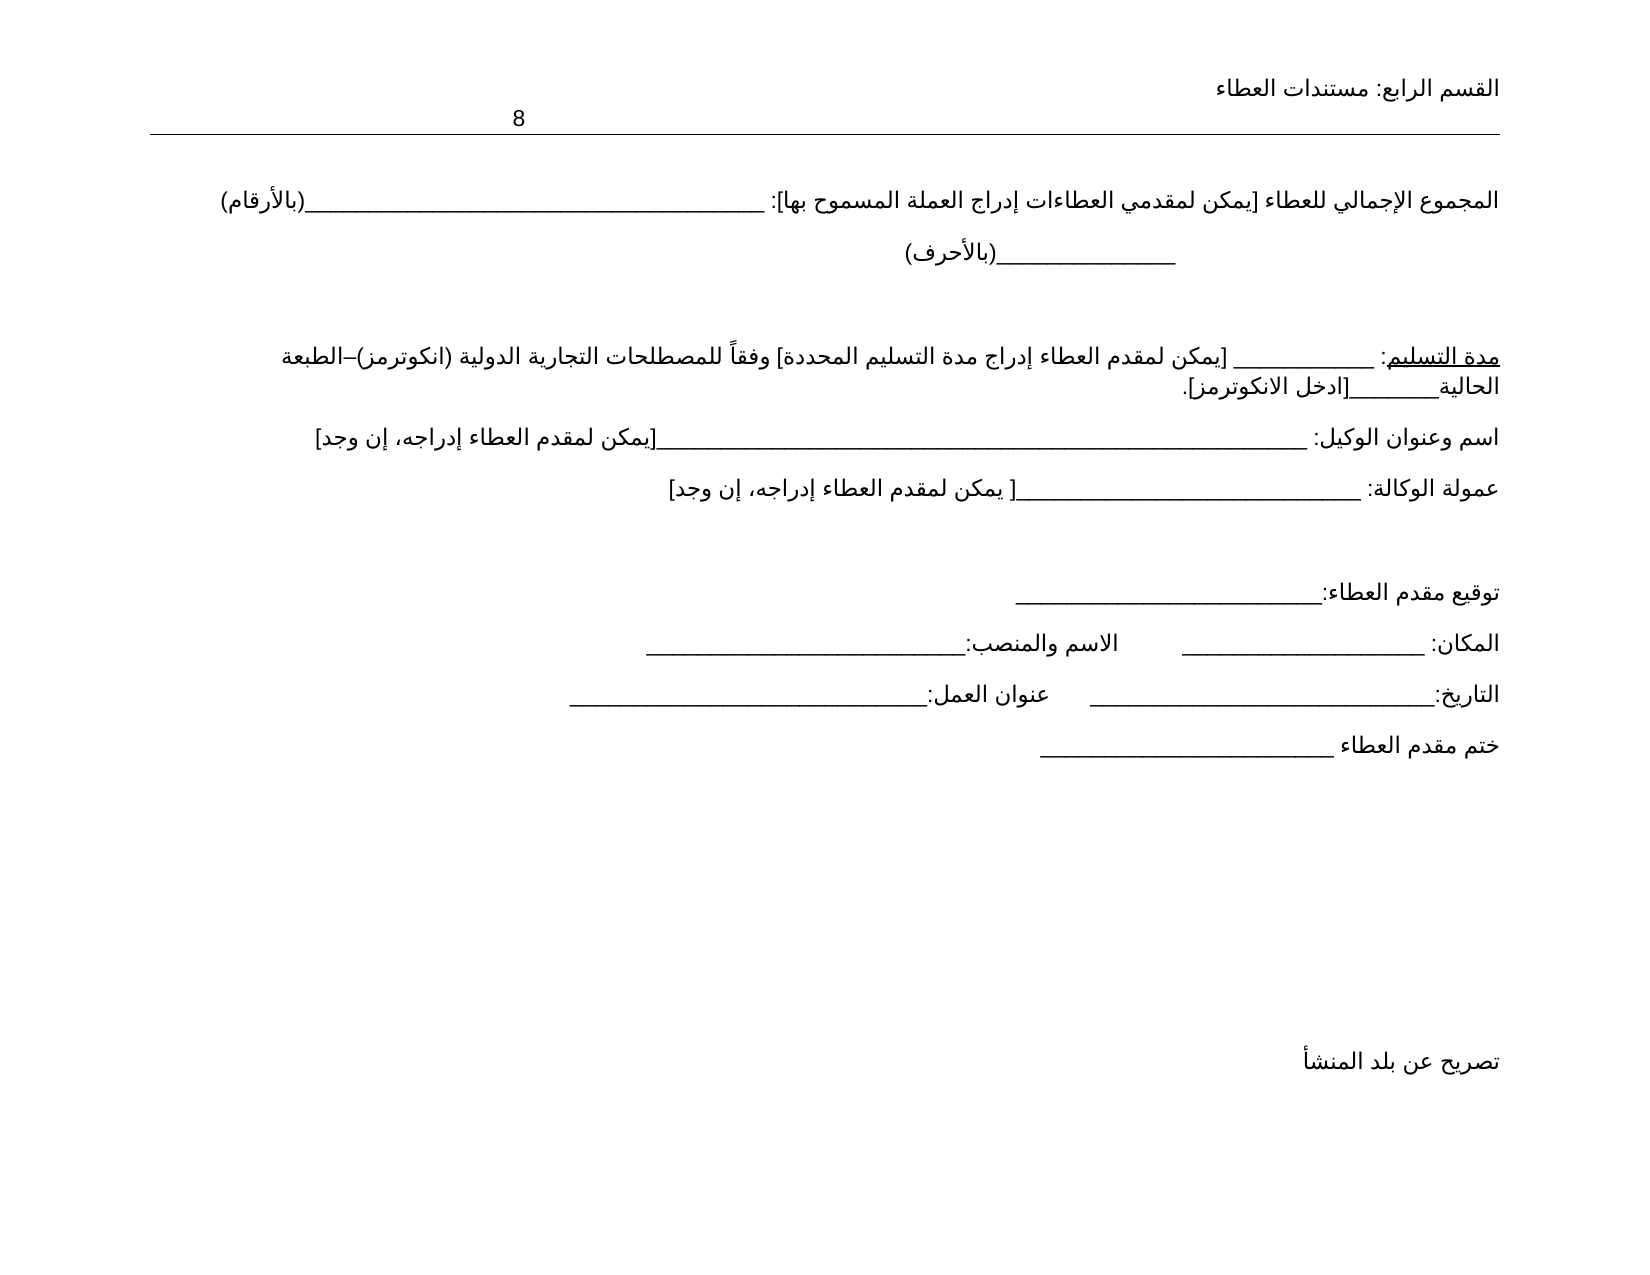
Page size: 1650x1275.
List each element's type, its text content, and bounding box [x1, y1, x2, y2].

text مدة التسليم: ___________ [يمكن لمقدم العطاء إدراج مدة التسليم المحددة] وفقاً للمصطلحات التجارية الدولية (انكوترمز)–الطبعة الحالية_______[ادخل الانكوترمز]. [150, 343, 1500, 399]
text تصريح عن بلد المنشأ [150, 1048, 1500, 1074]
text اسم وعنوان الوكيل: ___________________________________________________[يمكن لمقدم العطاء إدراجه، إن وجد] [150, 424, 1500, 450]
text المجموع الإجمالي للعطاء [يمكن لمقدمي العطاءات إدراج العملة المسموح بها]: ____________________________________(بالأرقام) [150, 187, 1500, 214]
text التاريخ:___________________________ عنوان العمل:____________________________ [150, 681, 1500, 707]
text عمولة الوكالة: ___________________________[ يمكن لمقدم العطاء إدراجه، إن وجد] [150, 475, 1500, 501]
text توقيع مقدم العطاء:________________________ [150, 579, 1500, 605]
text المكان: ___________________ الاسم والمنصب:_________________________ [150, 630, 1500, 656]
text ______________(بالأحرف) [150, 238, 1500, 265]
text ختم مقدم العطاء _______________________ [150, 732, 1500, 758]
